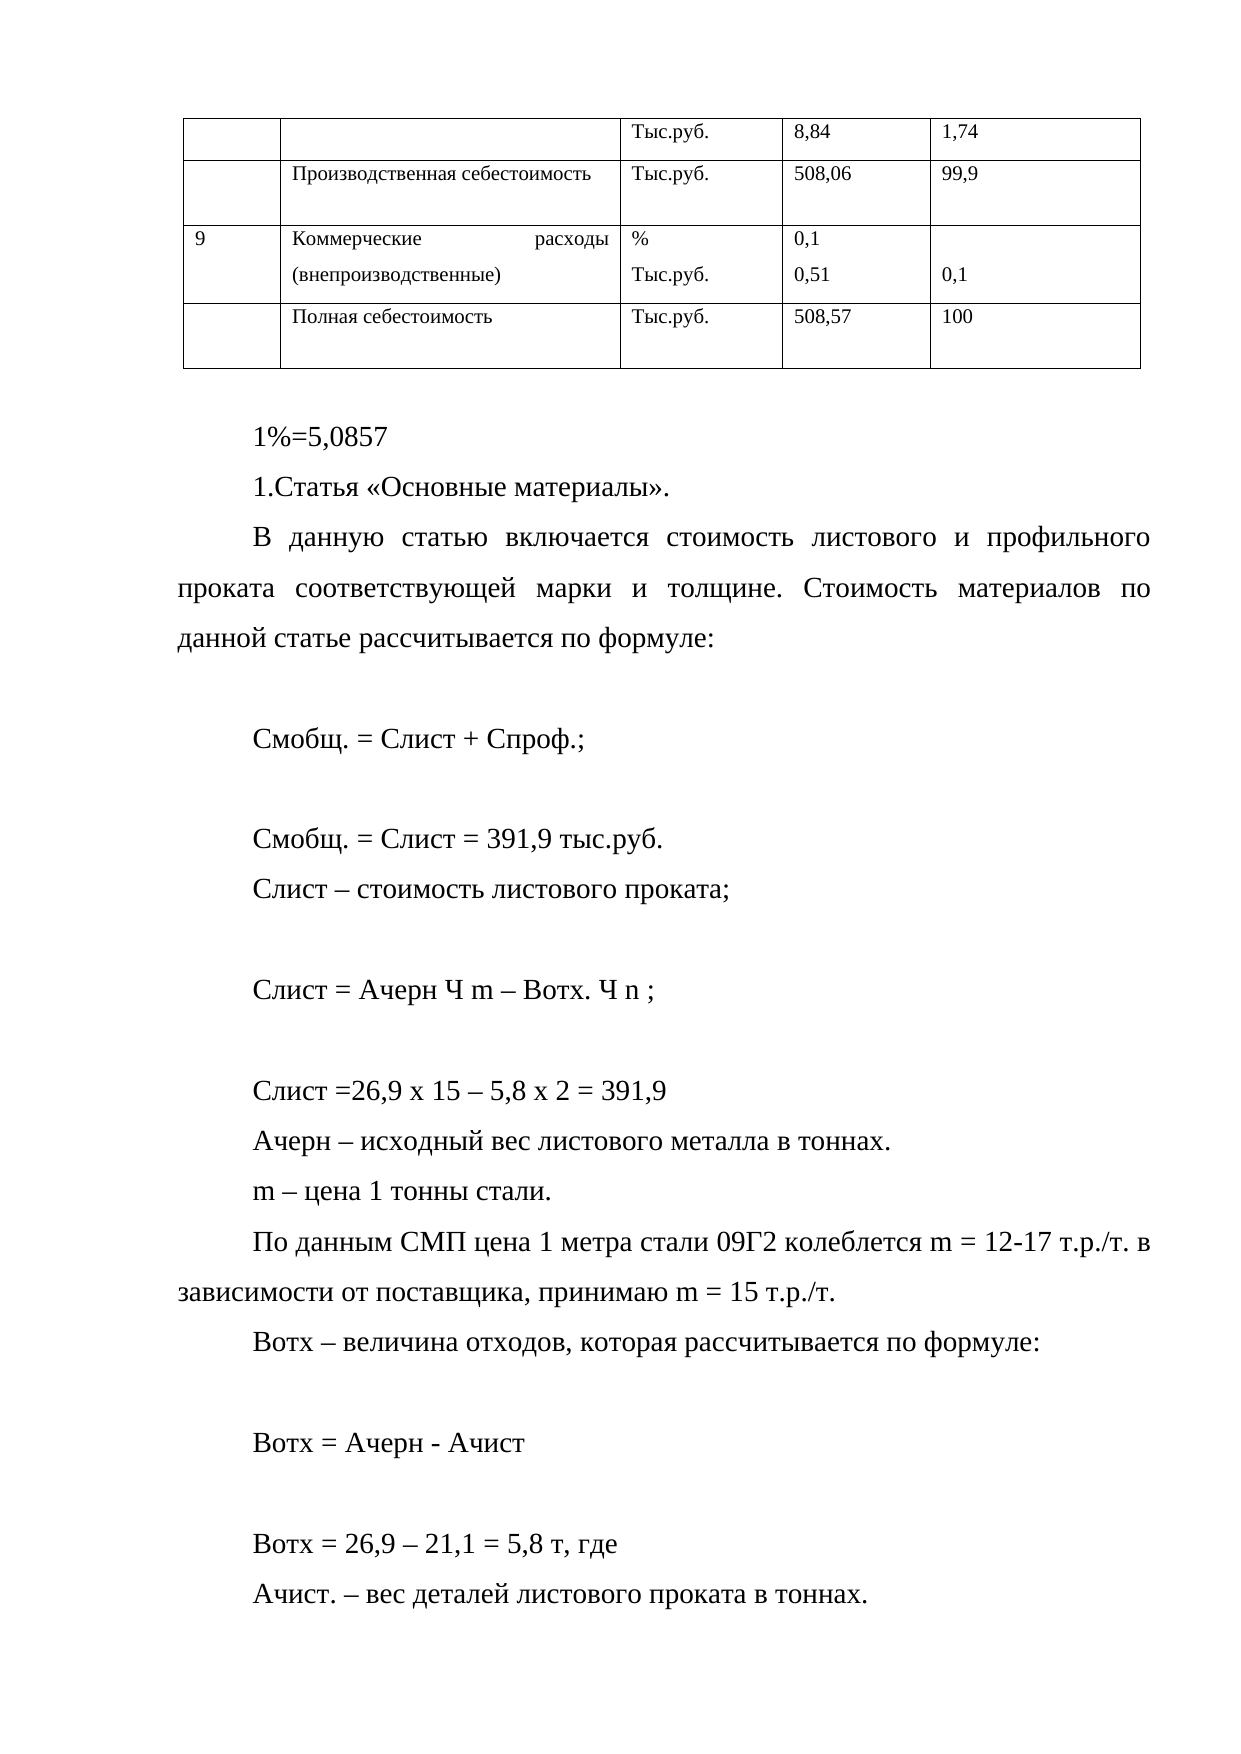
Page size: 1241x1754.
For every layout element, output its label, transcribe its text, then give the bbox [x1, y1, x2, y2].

table_cell Тыс.руб. [621, 161, 782, 225]
text 1.Статья «Основные материалы». [177, 469, 1152, 503]
text Слист =26,9 х 15 – 5,8 х 2 = 391,9 [177, 1073, 1152, 1106]
text Смобщ. = Слист + Спроф.; [177, 721, 1152, 754]
text Ачерн – исходный вес листового металла в тоннах. [177, 1123, 1152, 1157]
table_cell Тыс.руб. [621, 304, 782, 367]
text В данную статью включается стоимость листового и профильного проката соответствующей марки и толщине. Стоимость материалов по данной статье рассчитывается по формуле: [177, 519, 1152, 654]
text Вотх = 26,9 – 21,1 = 5,8 т, где [177, 1526, 1152, 1559]
table_cell 100 [931, 304, 1140, 367]
text Ачист. – вес деталей листового проката в тоннах. [177, 1576, 1152, 1609]
text Вотх = Ачерн - Ачист [177, 1425, 1152, 1459]
text Слист – стоимость листового проката; [177, 872, 1152, 905]
table_cell 508,57 [783, 304, 930, 367]
table_cell [184, 304, 280, 367]
table_cell 9 [184, 226, 280, 303]
table_cell Производственная себестоимость [281, 161, 620, 225]
table_cell % Тыс.руб. [621, 226, 782, 303]
text 1%=5,0857 [177, 419, 1152, 452]
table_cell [281, 119, 620, 160]
table_cell 0,1 0,51 [783, 226, 930, 303]
text Вотх – величина отходов, которая рассчитывается по формуле: [177, 1324, 1152, 1358]
table_cell Коммерческие расходы (внепроизводственные) [281, 226, 620, 303]
text Слист = Ачерн Ч m – Вотх. Ч n ; [177, 972, 1152, 1006]
text m – цена 1 тонны стали. [177, 1173, 1152, 1207]
table_cell 8 [184, 119, 280, 160]
table_cell 427 8,84 [783, 119, 930, 160]
table_cell 0,1 [931, 226, 1140, 303]
table_cell [184, 161, 280, 225]
table_cell 99,9 [931, 161, 1140, 225]
table_cell 508,06 [783, 161, 930, 225]
text Смобщ. = Слист = 391,9 тыс.руб. [177, 821, 1152, 855]
table_cell % Тыс.руб. [621, 119, 782, 160]
table_cell 1,74 [931, 119, 1140, 160]
table_cell Полная себестоимость [281, 304, 620, 367]
text По данным СМП цена 1 метра стали 09Г2 колеблется m = 12-17 т.р./т. в зависимости от поставщика, принимаю m = 15 т.р./т. [177, 1224, 1152, 1308]
